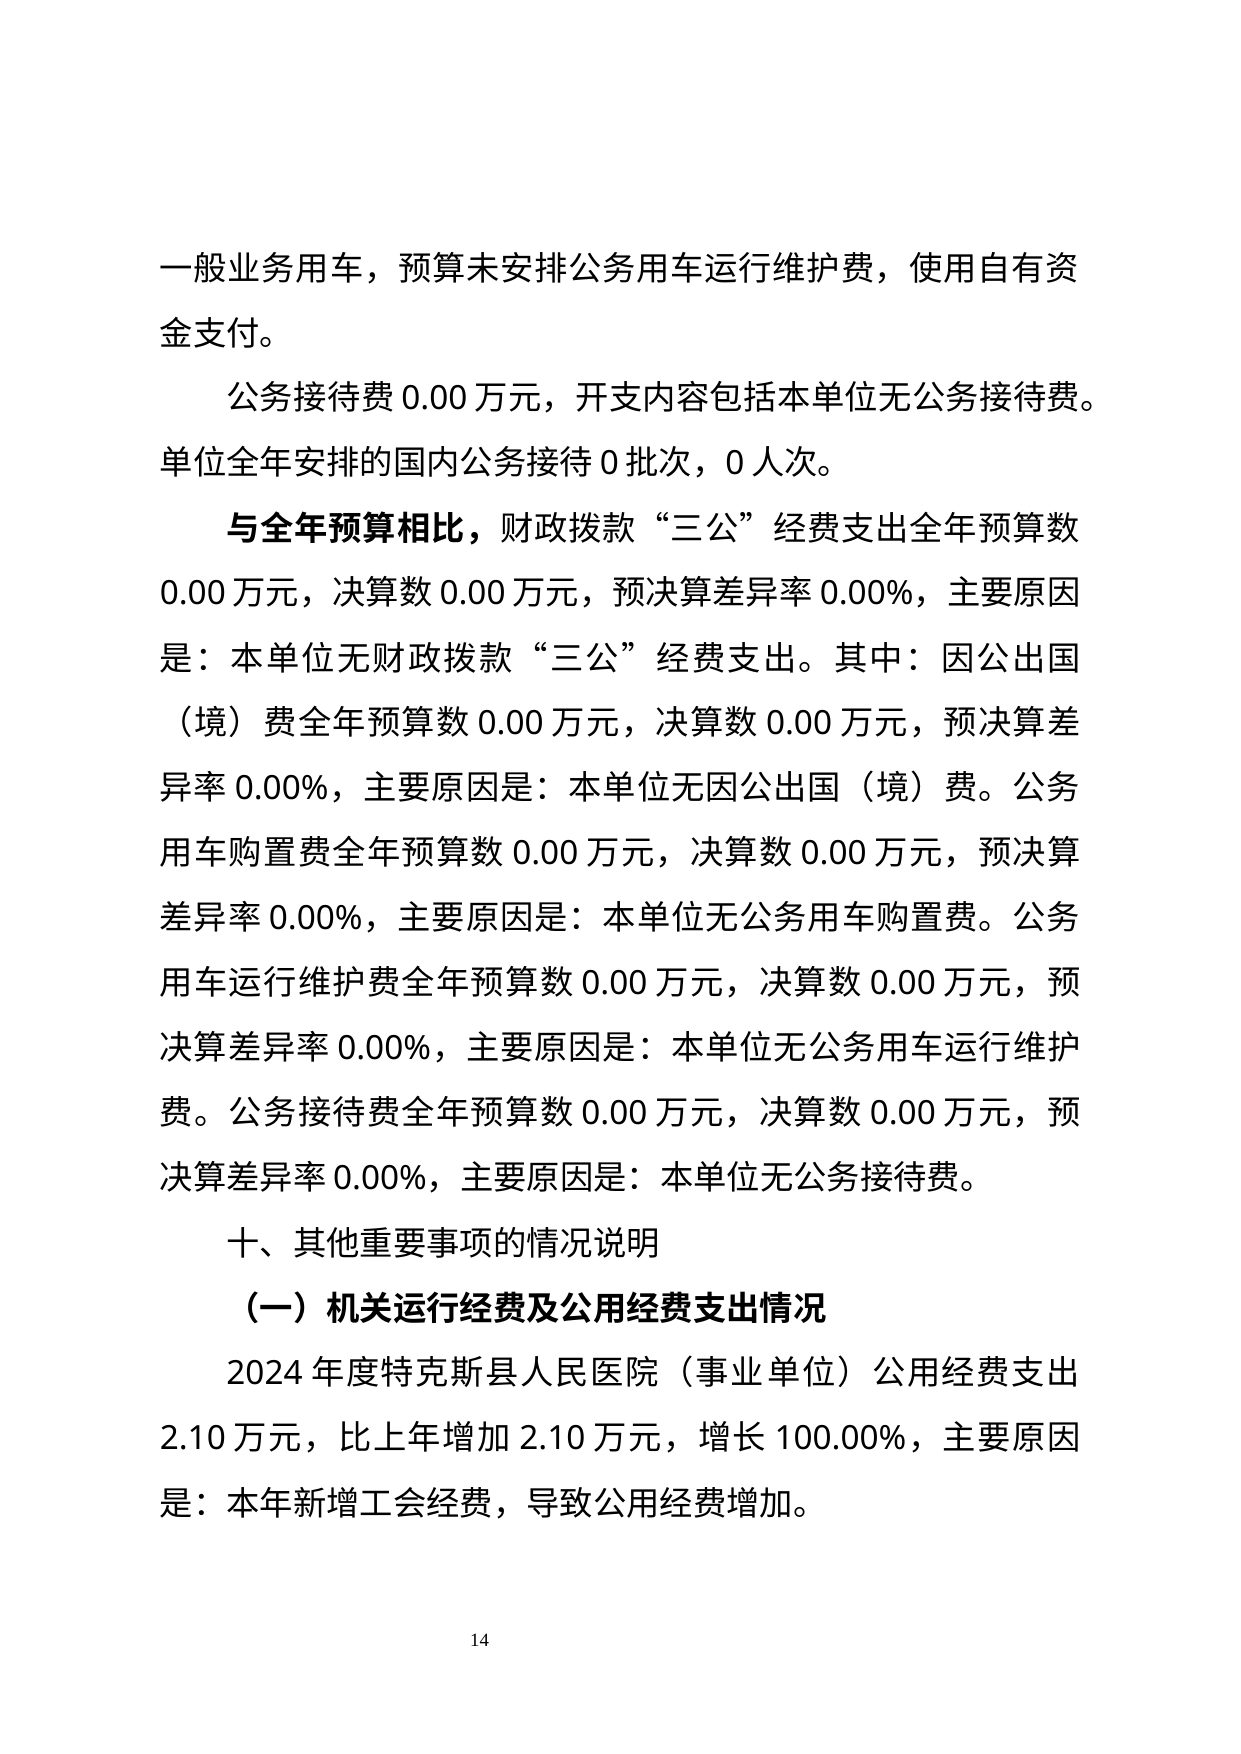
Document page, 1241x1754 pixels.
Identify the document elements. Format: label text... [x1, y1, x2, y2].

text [159, 233, 1081, 363]
text （一）机关运行经费及公用经费支出情况 [159, 1273, 1081, 1338]
text 公务接待费0.00万元，开支内容包括本单位无公务接待费。单位全年安排的国内公务接待0批次，0人次。 [159, 363, 1081, 493]
text 十、其他重要事项的情况说明 [159, 1208, 1081, 1273]
text 2024年度特克斯县人民医院（事业单位）公用经费支出2.10万元，比上年增加2.10万元，增长100.00%，主要原因是：本年新增工会经费，导致公用经费增加。 [159, 1338, 1081, 1533]
text 与全年预算相比，财政拨款“三公”经费支出全年预算数0.00万元，决算数0.00万元，预决算差异率0.00%，主要原因是：本单位无财政拨款“三公”经费支出。其中：因公出国（境）费全年预算数0.00万元，决算数0.00万元，预决算差异率0.00%，主要原因是：本单位无因公出国（境）费。公务用车购置费全年预算数0.00万元，决算数0.00万元，预决算差异率0.00%，主要原因是：本单位无公务用车购置费。公务用车运行维护费全年预算数0.00万元，决算数0.00万元，预决算差异率0.00%，主要原因是：本单位无公务用车运行维护费。公务接待费全年预算数0.00万元，决算数0.00万元，预决算差异率0.00%，主要原因是：本单位无公务接待费。 [159, 493, 1081, 1208]
